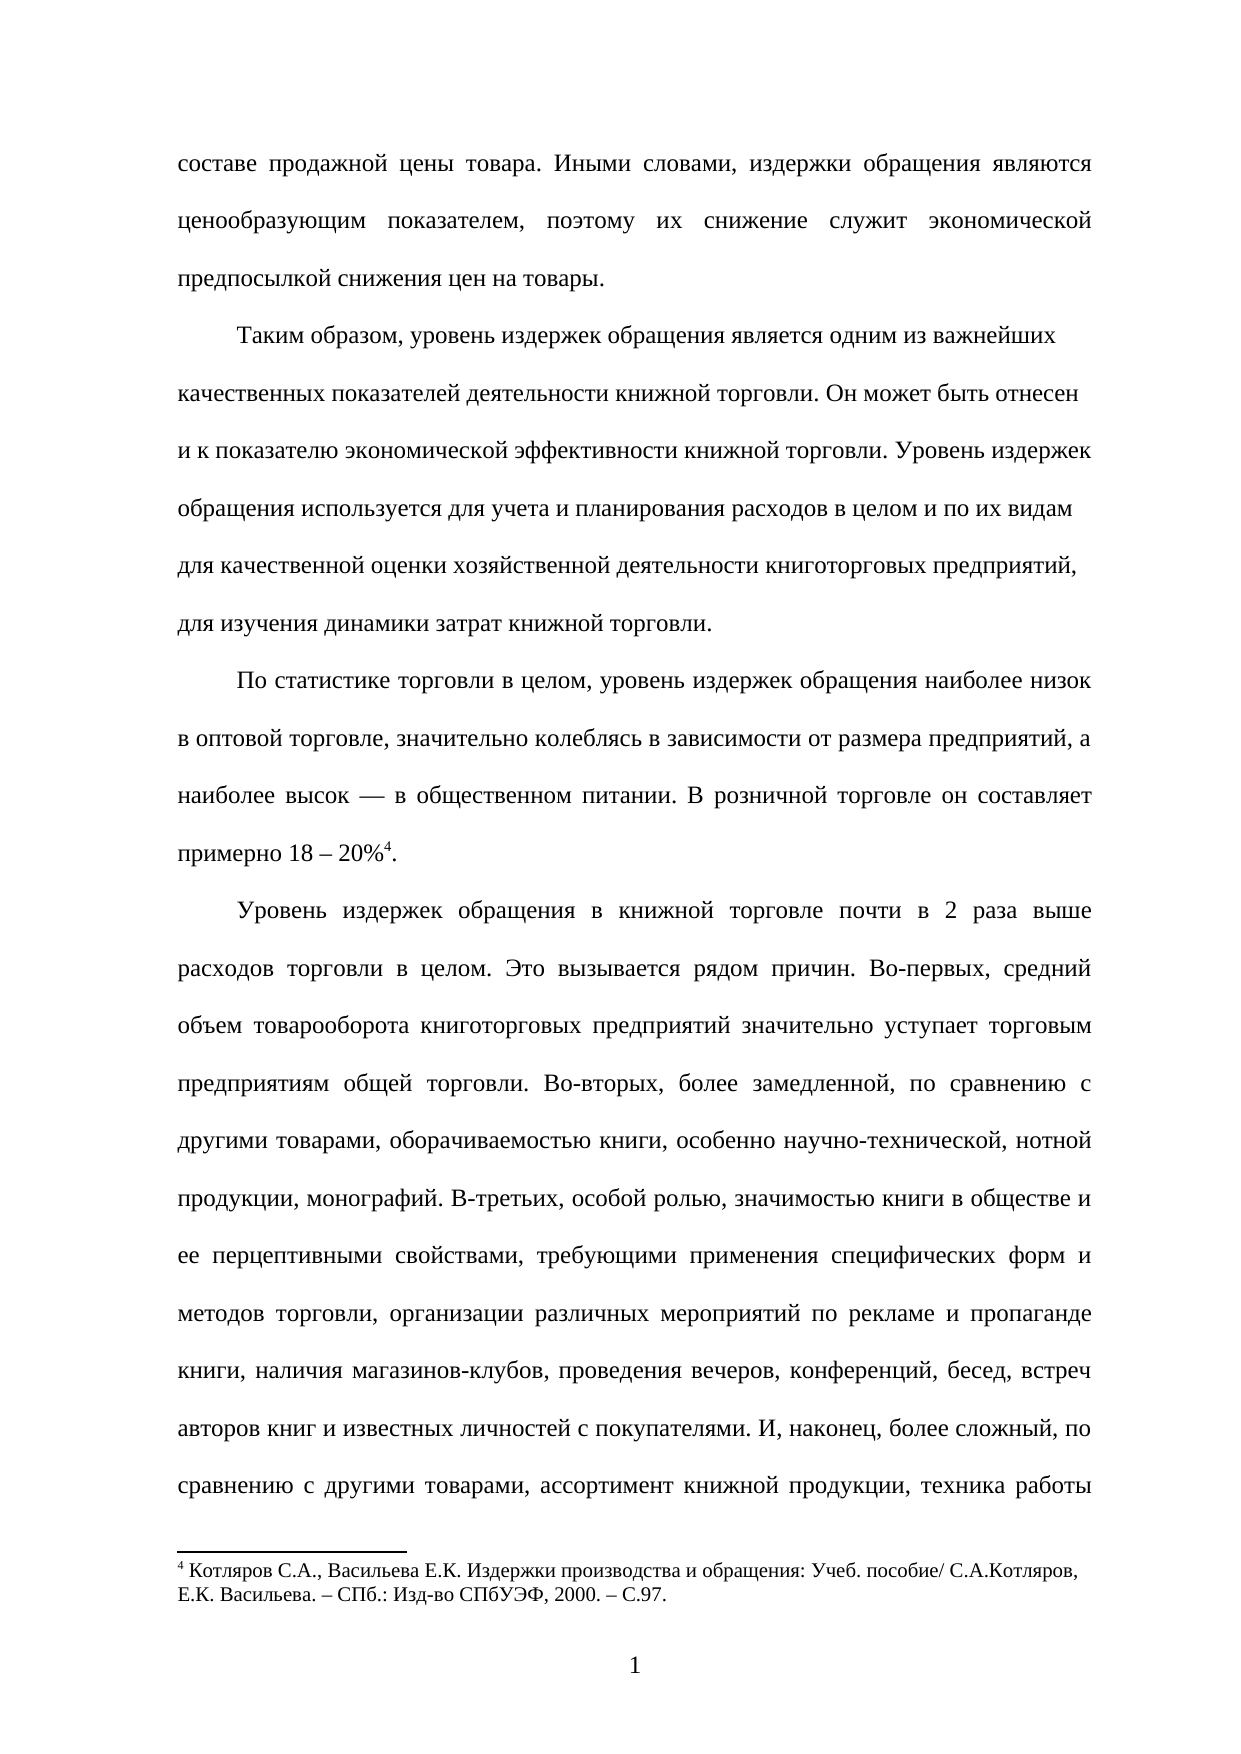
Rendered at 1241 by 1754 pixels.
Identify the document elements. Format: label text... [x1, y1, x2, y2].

text По статистике торговли в целом, уровень издержек обращения наиболее низок в оптовой торговле, значительно колеблясь в зависимости от размера предприятий, а наиболее высок — в общественном питании. В розничной торговле он составляет примерно 18 – 20%. [177, 665, 1092, 866]
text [177, 148, 1092, 291]
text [177, 895, 1092, 1499]
text Таким образом, уровень издержек обращения является одним из важнейших качественных показателей деятельности книжной торговли. Он может быть отнесен и к показателю экономической эффективности книжной торговли. Уровень издержек обращения используется для учета и планирования расходов в целом и по их видам для качественной оценки хозяйственной деятельности книготорговых предприятий, для изучения динамики затрат книжной торговли. [177, 320, 1092, 636]
